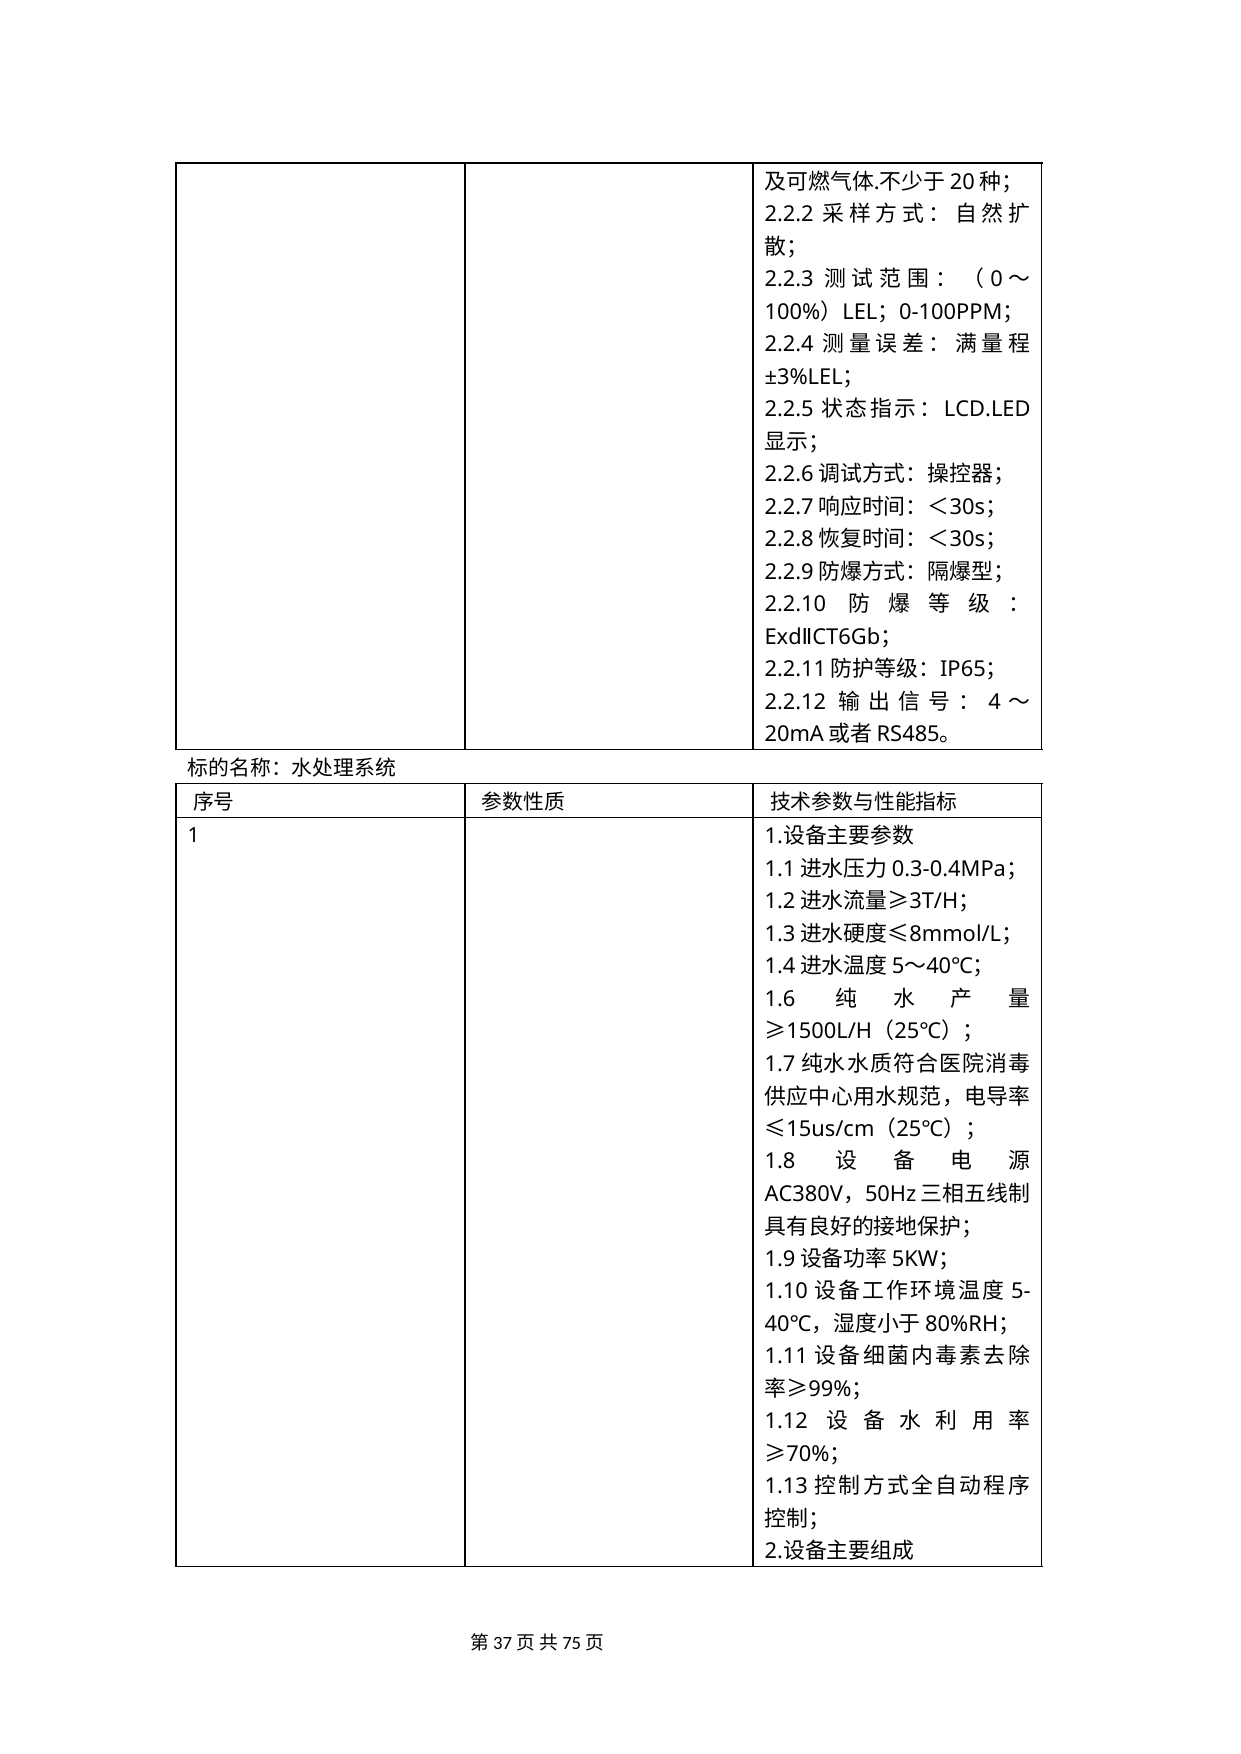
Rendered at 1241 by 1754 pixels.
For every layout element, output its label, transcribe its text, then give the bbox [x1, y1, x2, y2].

text 标的名称：水处理系统 [187, 750, 1053, 783]
table_cell 1 [177, 164, 464, 748]
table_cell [754, 818, 1041, 1566]
table_cell 1 [177, 818, 464, 1566]
table_header 参数性质 [466, 784, 752, 817]
table_header 序号 [177, 784, 464, 817]
table_cell [466, 818, 752, 1566]
table_header 技术参数与性能指标 [754, 784, 1041, 817]
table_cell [754, 164, 1041, 748]
table_cell [466, 164, 752, 748]
